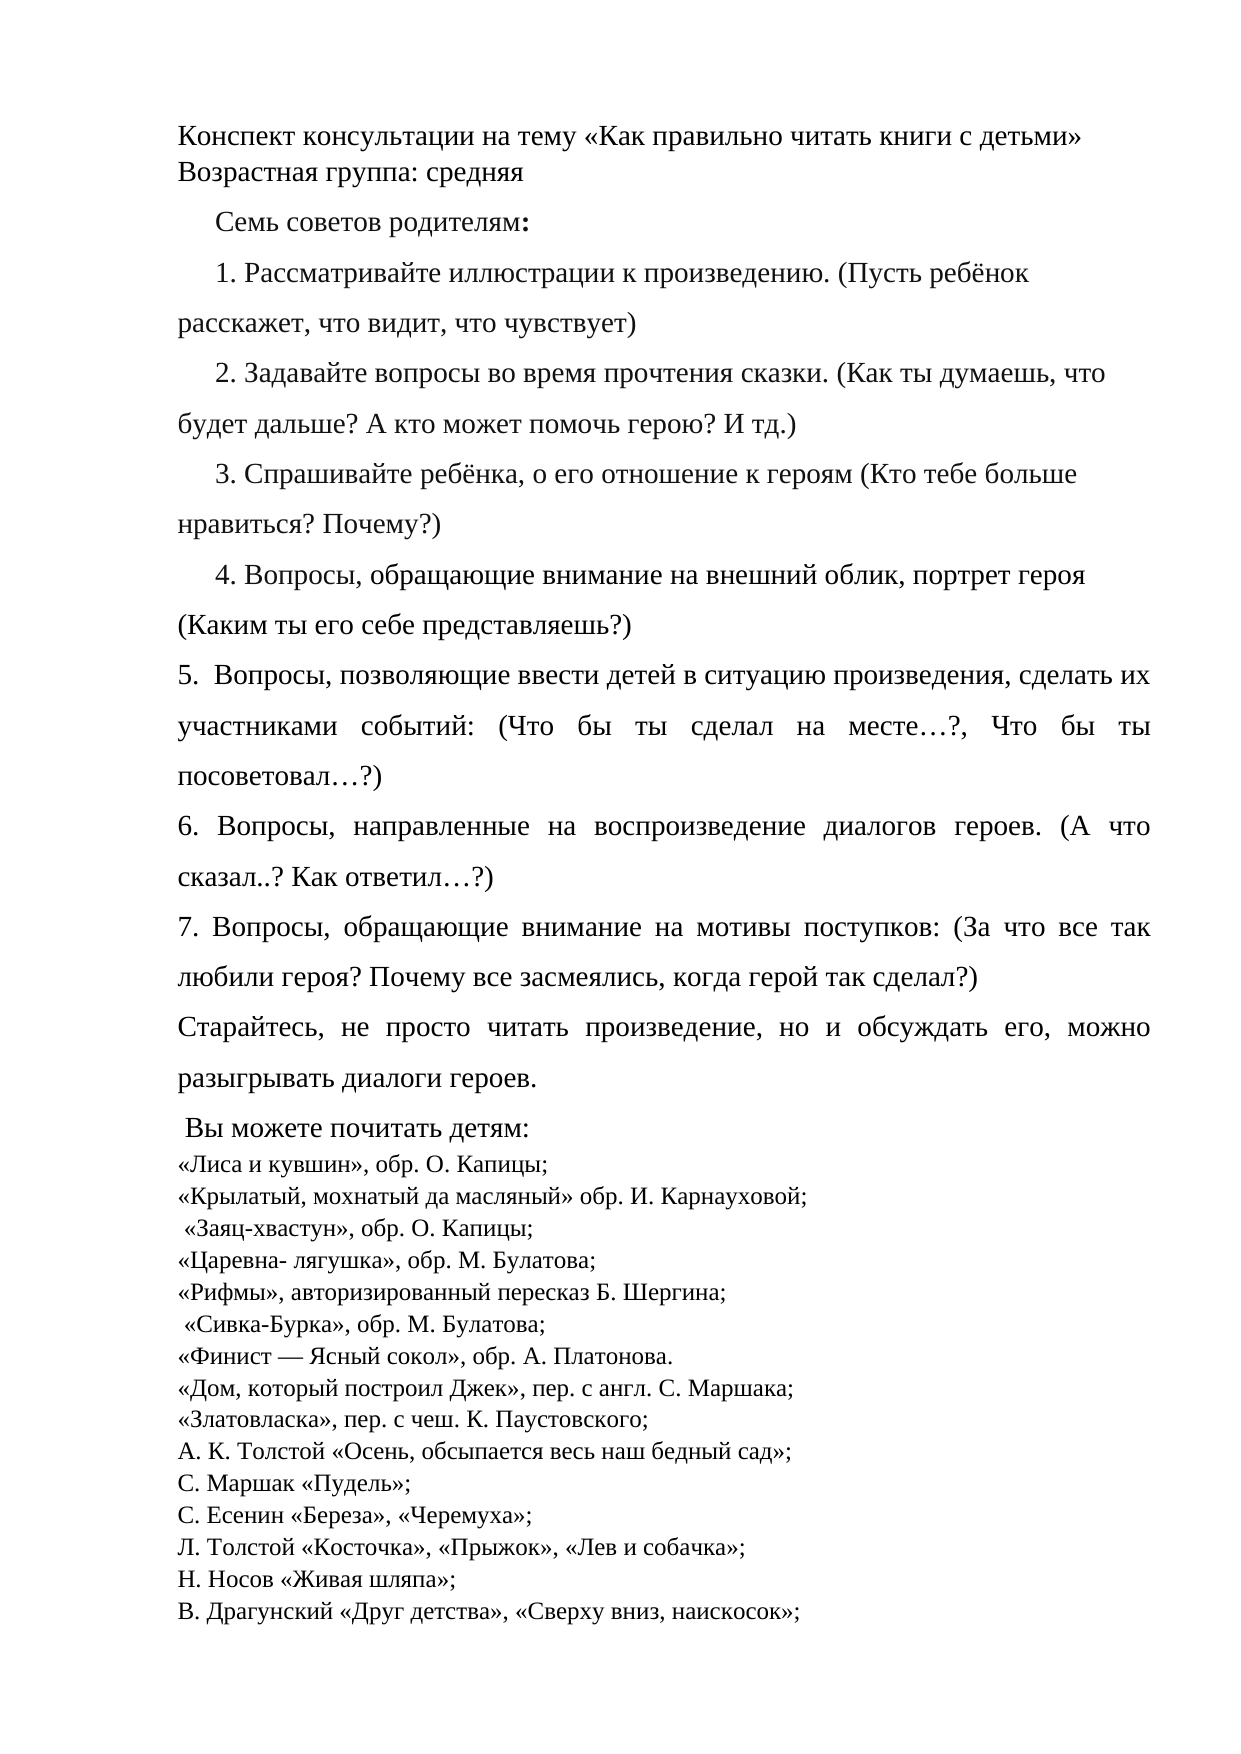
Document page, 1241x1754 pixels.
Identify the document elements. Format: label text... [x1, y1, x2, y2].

text 6. Вопросы, направленные на воспроизведение диалогов героев. (А что сказал..? Как ответил…?) [177, 808, 1152, 892]
text 3. Спрашивайте ребёнка, о его отношение к героям (Кто тебе больше нравиться? Почему?) [177, 456, 1152, 540]
text Старайтесь, не просто читать произведение, но и обсуждать его, можно разыгрывать диалоги героев. [177, 1009, 1152, 1093]
text «Финист — Ясный сокол», обр. А. Платонова. [177, 1341, 1152, 1369]
text 1. Рассматривайте иллюстрации к произведению. (Пусть ребёнок расскажет, что видит, что чувствует) [177, 255, 1152, 339]
text В. Драгунский «Друг детства», «Сверху вниз, наискосок»; [177, 1596, 1152, 1624]
text «Златовласка», пер. с чеш. К. Паустовского; [177, 1404, 1152, 1433]
text Семь советов родителям: [177, 204, 1152, 238]
text Возрастная группа: средняя [177, 154, 1152, 188]
text А. К. Толстой «Осень, обсыпается весь наш бедный сад»; [177, 1436, 1152, 1465]
text С. Есенин «Береза», «Черемуха»; [177, 1500, 1152, 1529]
text Конспект консультации на тему «Как правильно читать книги с детьми» [177, 118, 1152, 152]
text Л. Толстой «Косточка», «Прыжок», «Лев и собачка»; [177, 1532, 1152, 1561]
text Н. Носов «Живая шляпа»; [177, 1564, 1152, 1593]
text Вы можете почитать детям: [177, 1110, 1152, 1144]
text «Дом, который построил Джек», пер. с англ. С. Маршака; [177, 1373, 1152, 1401]
text 7. Вопросы, обращающие внимание на мотивы поступков: (За что все так любили героя? Почему все засмеялись, когда герой так сделал?) [177, 909, 1152, 993]
text 4. Вопросы, обращающие внимание на внешний облик, портрет героя (Каким ты его себе представляешь?) [177, 557, 1152, 641]
text «Царевна- лягушка», обр. М. Булатова; [177, 1245, 1152, 1274]
text С. Маршак «Пудель»; [177, 1468, 1152, 1497]
text «Лиса и кувшин», обр. О. Капицы; [177, 1149, 1152, 1178]
text 5. Вопросы, позволяющие ввести детей в ситуацию произведения, сделать их участниками событий: (Что бы ты сделал на месте…?, Что бы ты посоветовал…?) [177, 657, 1152, 792]
text «Крылатый, мохнатый да масляный» обр. И. Карнауховой; [177, 1181, 1152, 1210]
text «Заяц-хвастун», обр. О. Капицы; [177, 1213, 1152, 1242]
text 2. Задавайте вопросы во время прочтения сказки. (Как ты думаешь, что будет дальше? А кто может помочь герою? И тд.) [177, 356, 1152, 439]
text «Сивка-Бурка», обр. М. Булатова; [177, 1309, 1152, 1338]
text «Рифмы», авторизированный пересказ Б. Шергина; [177, 1277, 1152, 1306]
